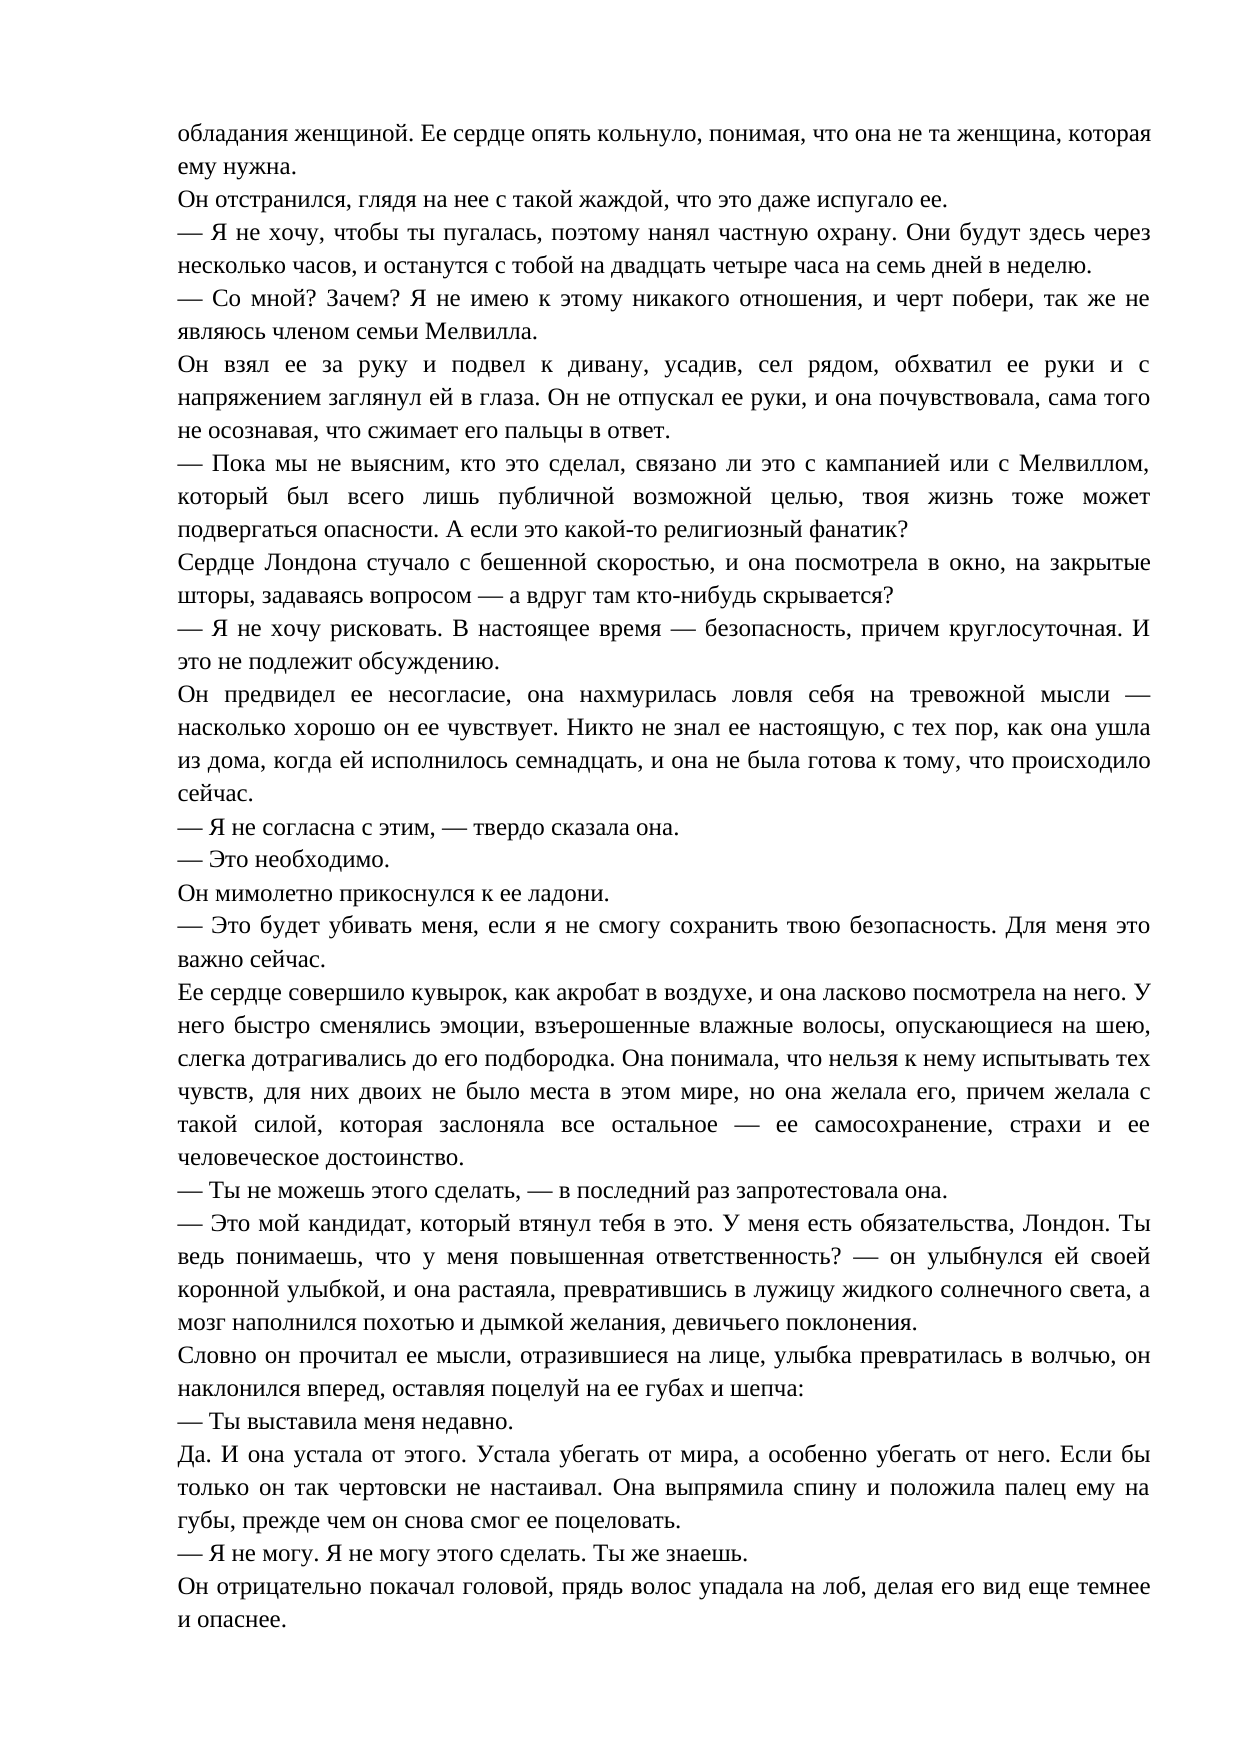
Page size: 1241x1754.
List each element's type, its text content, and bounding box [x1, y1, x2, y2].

text Словно он прочитал ее мысли, отразившиеся на лице, улыбка превратилась в волчью, он наклонился вперед, оставляя поцелуй на ее губах и шепча: [177, 1340, 1152, 1402]
text Он предвидел ее несогласие, она нахмурилась ловля себя на тревожной мысли — насколько хорошо он ее чувствует. Никто не знал ее настоящую, с тех пор, как она ушла из дома, когда ей исполнилось семнадцать, и она не была готова к тому, что происходило сейчас. [177, 679, 1152, 807]
text Он взял ее за руку и подвел к дивану, усадив, сел рядом, обхватил ее руки и с напряжением заглянул ей в глаза. Он не отпускал ее руки, и она почувствовала, сама того не осознавая, что сжимает его пальцы в ответ. [177, 349, 1152, 444]
text Он мимолетно прикоснулся к ее ладони. [177, 878, 1152, 906]
text — Пока мы не выясним, кто это сделал, связано ли это с кампанией или с Мелвиллом, который был всего лишь публичной возможной целью, твоя жизнь тоже может подвергаться опасности. А если это какой-то религиозный фанатик? [177, 448, 1152, 543]
text Он отстранился, глядя на нее с такой жаждой, что это даже испугало ее. [177, 184, 1152, 213]
text — Я не могу. Я не могу этого сделать. Ты же знаешь. [177, 1538, 1152, 1567]
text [177, 118, 1152, 180]
text — Я не хочу рисковать. В настоящее время — безопасность, причем круглосуточная. И это не подлежит обсуждению. [177, 613, 1152, 675]
text — Это необходимо. [177, 844, 1152, 873]
text Он отрицательно покачал головой, прядь волос упадала на лоб, делая его вид еще темнее и опаснее. [177, 1571, 1152, 1633]
text — Это мой кандидат, который втянул тебя в это. У меня есть обязательства, Лондон. Ты ведь понимаешь, что у меня повышенная ответственность? — он улыбнулся ей своей коронной улыбкой, и она растаяла, превратившись в лужицу жидкого солнечного света, а мозг наполнился похотью и дымкой желания, девичьего поклонения. [177, 1208, 1152, 1336]
text — Со мной? Зачем? Я не имею к этому никакого отношения, и черт побери, так же не являюсь членом семьи Мелвилла. [177, 283, 1152, 345]
text — Ты не можешь этого сделать, — в последний раз запротестовала она. [177, 1175, 1152, 1203]
text — Я не хочу, чтобы ты пугалась, поэтому нанял частную охрану. Они будут здесь через несколько часов, и останутся с тобой на двадцать четыре часа на семь дней в неделю. [177, 217, 1152, 279]
text — Я не согласна с этим, — твердо сказала она. [177, 812, 1152, 840]
text — Ты выставила меня недавно. [177, 1406, 1152, 1435]
text Сердце Лондона стучало с бешенной скоростью, и она посмотрела в окно, на закрытые шторы, задаваясь вопросом — а вдруг там кто-нибудь скрывается? [177, 547, 1152, 609]
text — Это будет убивать меня, если я не смогу сохранить твою безопасность. Для меня это важно сейчас. [177, 911, 1152, 972]
text Да. И она устала от этого. Устала убегать от мира, а особенно убегать от него. Если бы только он так чертовски не настаивал. Она выпрямила спину и положила палец ему на губы, прежде чем он снова смог ее поцеловать. [177, 1439, 1152, 1534]
text Ее сердце совершило кувырок, как акробат в воздухе, и она ласково посмотрела на него. У него быстро сменялись эмоции, взъерошенные влажные волосы, опускающиеся на шею, слегка дотрагивались до его подбородка. Она понимала, что нельзя к нему испытывать тех чувств, для них двоих не было места в этом мире, но она желала его, причем желала с такой силой, которая заслоняла все остальное — ее самосохранение, страхи и ее человеческое достоинство. [177, 977, 1152, 1171]
